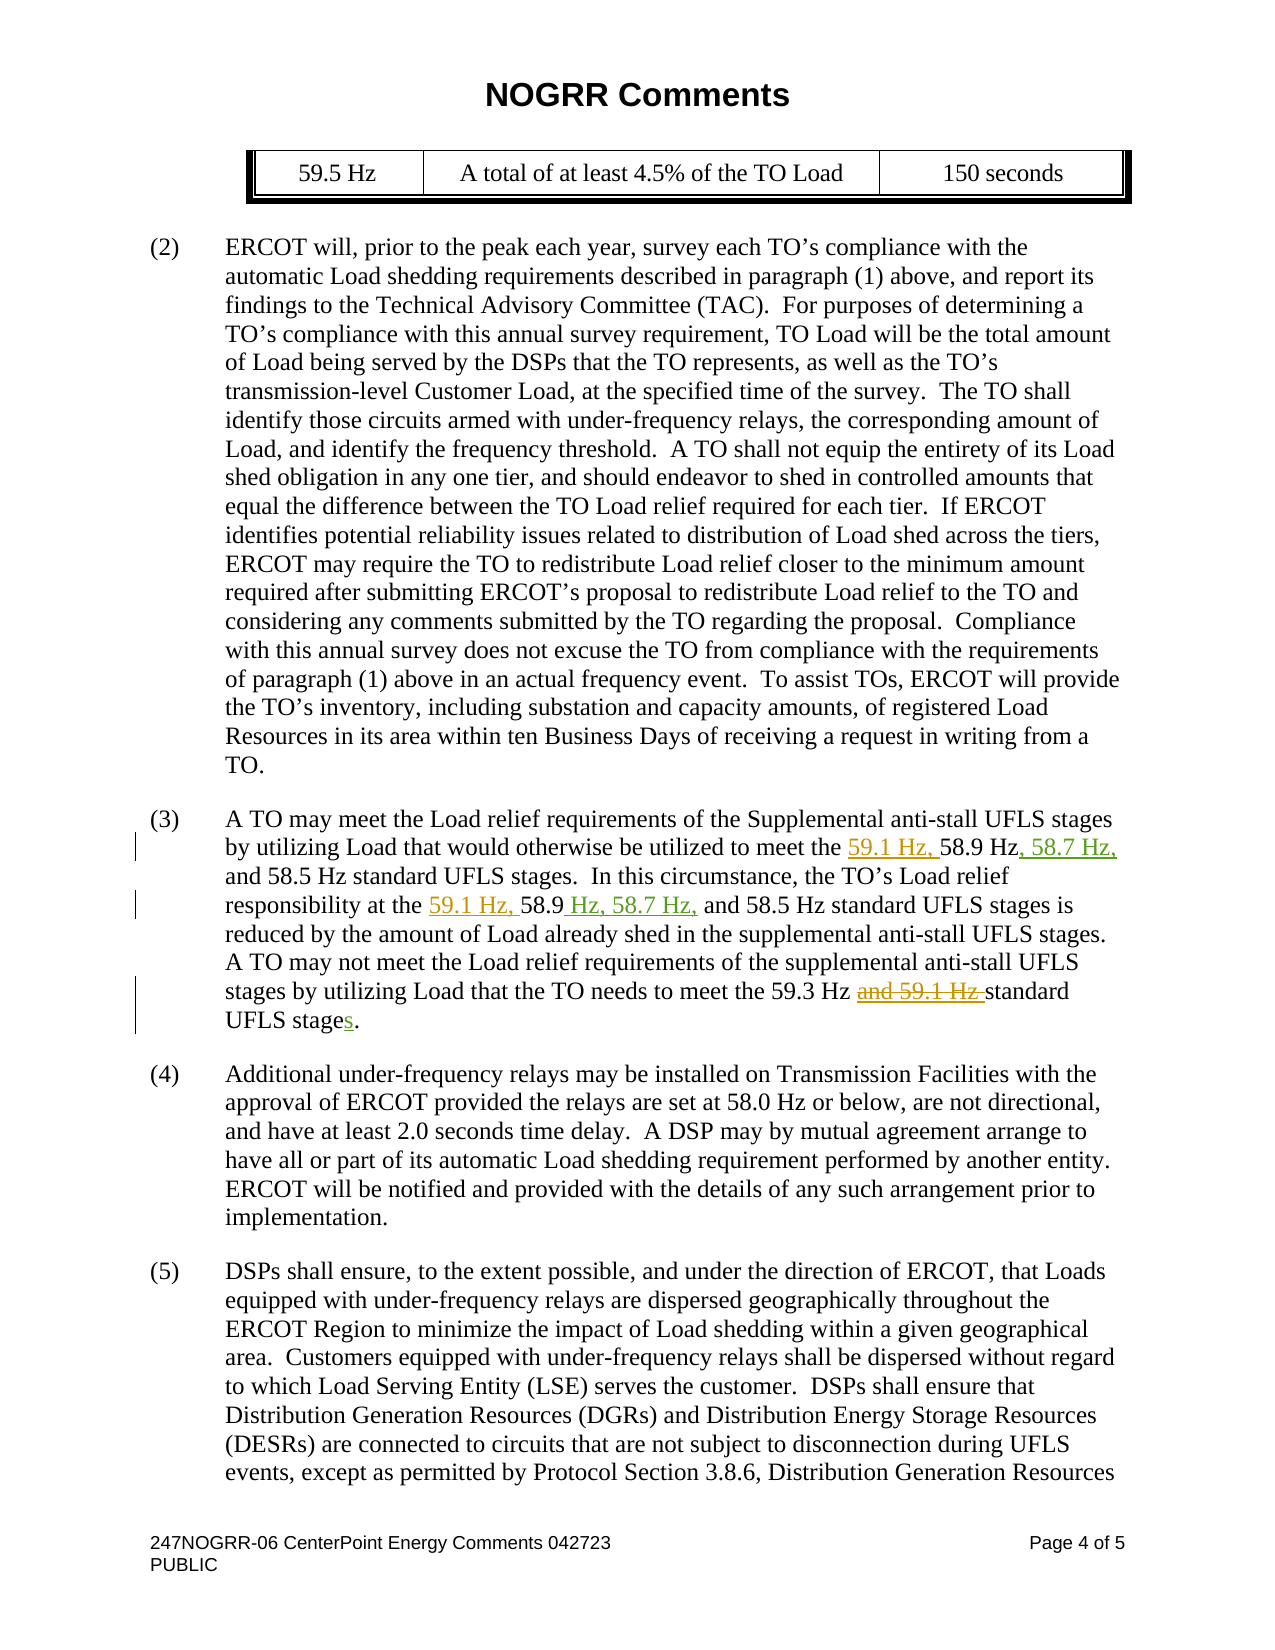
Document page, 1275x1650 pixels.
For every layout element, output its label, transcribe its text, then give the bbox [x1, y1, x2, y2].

table_cell A total of at least 4.5% of the TO Load [424, 151, 879, 194]
table_cell 59.5 Hz [256, 151, 423, 194]
table_cell 150 seconds [880, 151, 1122, 194]
text (4) Additional under-frequency relays may be installed on Transmission Facilities with the approval of ERCOT provided the relays are set at 58.0 Hz or below, are not directional, and have at least 2.0 seconds time delay. A DSP may by mutual agreement arrange to have all or part of its automatic Load shedding requirement performed by another entity. ERCOT will be notified and provided with the details of any such arrangement prior to implementation. [150, 1059, 1125, 1231]
text (3) A TO may meet the Load relief requirements of the Supplemental anti-stall UFLS stages by utilizing Load that would otherwise be utilized to meet the 58.9 Hz and 58.5 Hz standard UFLS stages. In this circumstance, the TO’s Load relief responsibility at the 58.9 and 58.5 Hz standard UFLS stages is reduced by the amount of Load already shed in the supplemental anti-stall UFLS stages. A TO may not meet the Load relief requirements of the supplemental anti-stall UFLS stages by utilizing Load that the TO needs to meet the 59.3 Hz standard UFLS stage. [150, 804, 1125, 1034]
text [150, 1256, 1125, 1486]
text (2) ERCOT will, prior to the peak each year, survey each TO’s compliance with the automatic Load shedding requirements described in paragraph (1) above, and report its findings to the Technical Advisory Committee (TAC). For purposes of determining a TO’s compliance with this annual survey requirement, TO Load will be the total amount of Load being served by the DSPs that the TO represents, as well as the TO’s transmission-level Customer Load, at the specified time of the survey. The TO shall identify those circuits armed with under-frequency relays, the corresponding amount of Load, and identify the frequency threshold. A TO shall not equip the entirety of its Load shed obligation in any one tier, and should endeavor to shed in controlled amounts that equal the difference between the TO Load relief required for each tier. If ERCOT identifies potential reliability issues related to distribution of Load shed across the tiers, ERCOT may require the TO to redistribute Load relief closer to the minimum amount required after submitting ERCOT’s proposal to redistribute Load relief to the TO and considering any comments submitted by the TO regarding the proposal. Compliance with this annual survey does not excuse the TO from compliance with the requirements of paragraph (1) above in an actual frequency event. To assist TOs, ERCOT will provide the TO’s inventory, including substation and capacity amounts, of registered Load Resources in its area within ten Business Days of receiving a request in writing from a TO. [150, 232, 1125, 779]
